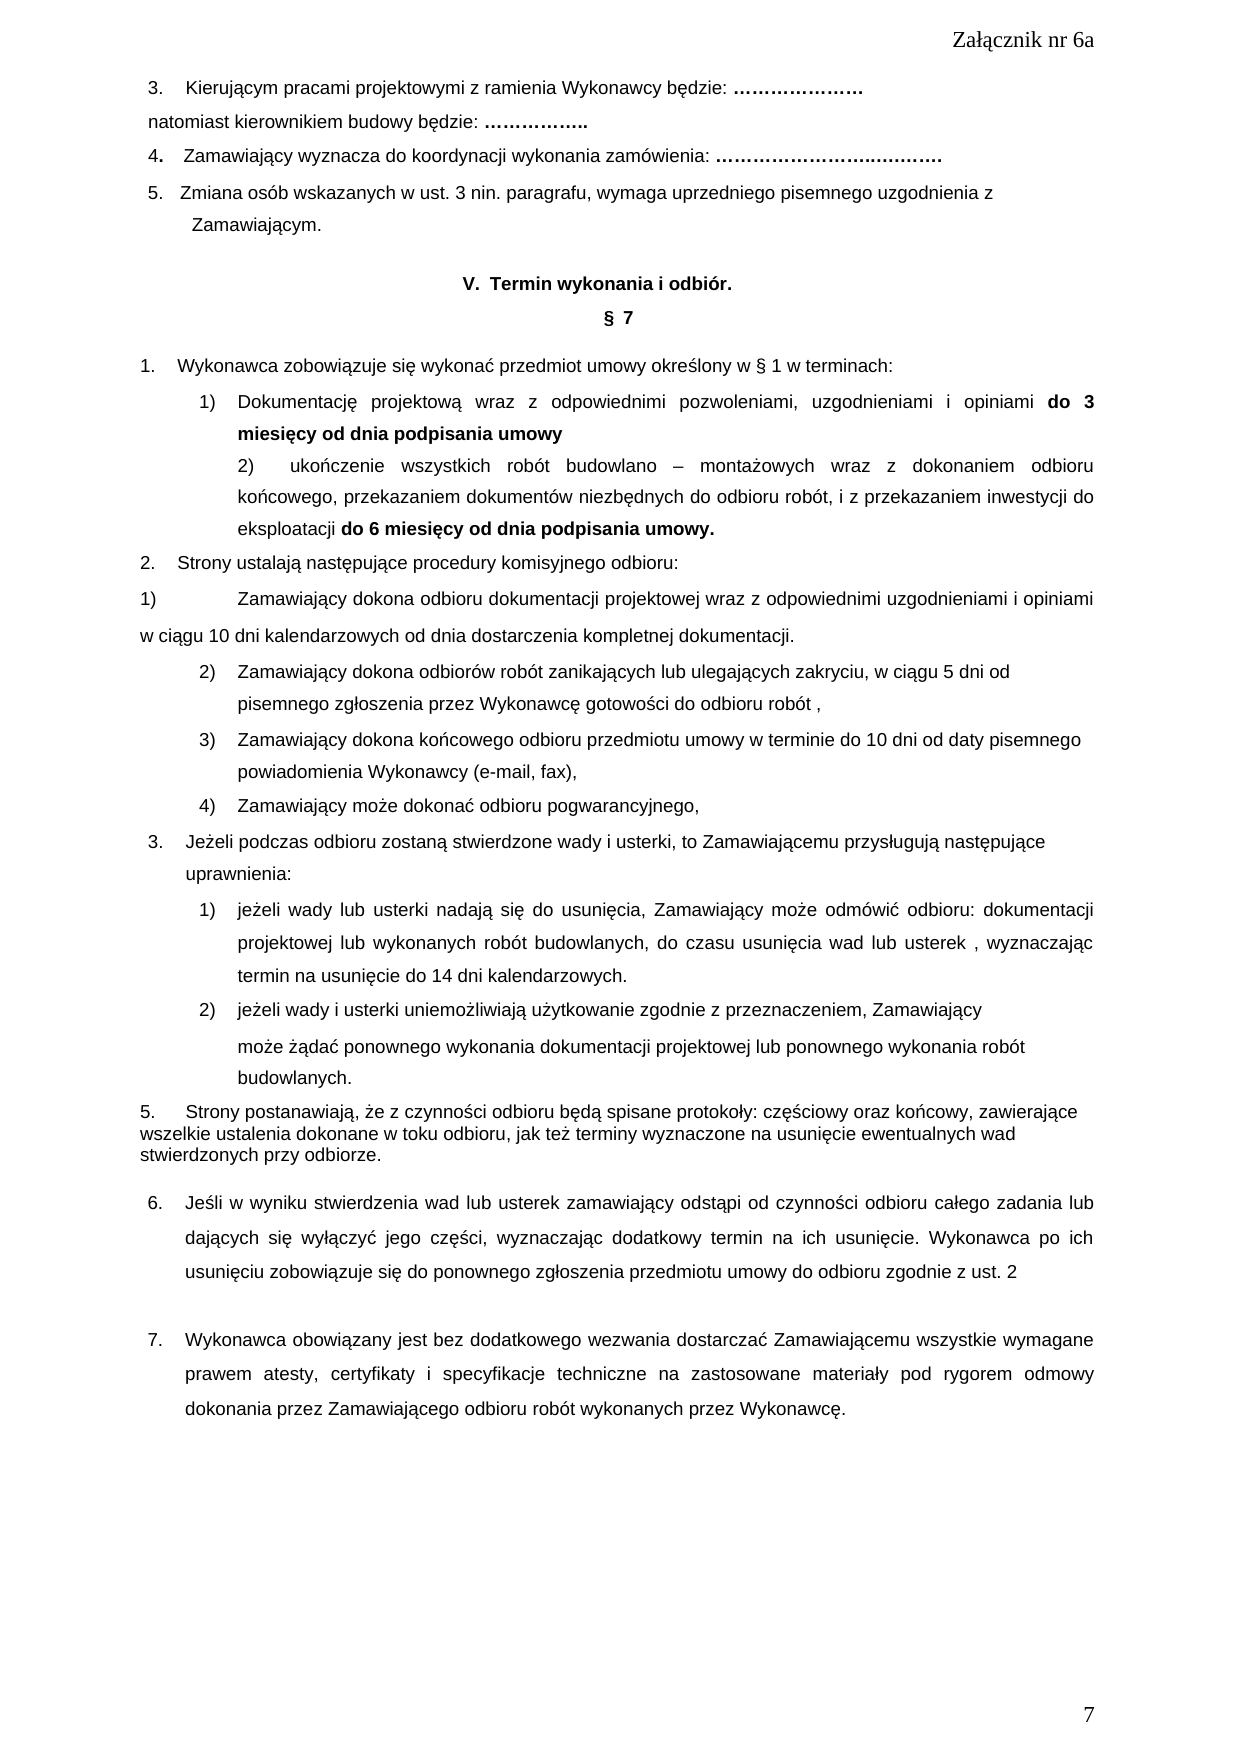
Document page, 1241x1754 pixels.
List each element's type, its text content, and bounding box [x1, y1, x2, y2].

text może żądać ponownego wykonania dokumentacji projektowej lub ponownego wykonania robót budowlanych. [237, 1036, 1092, 1088]
list Zamawiający dokona końcowego odbioru przedmiotu umowy w terminie do 10 dni od daty pisemnego powiadomienia Wykonawcy (e-mail, fax), [199, 729, 1094, 782]
list Wykonawca zobowiązuje się wykonać przedmiot umowy określony w § 1 w terminach: [140, 354, 1094, 376]
list Strony postanawiają, że z czynności odbioru będą spisane protokoły: częściowy oraz końcowy, zawierające wszelkie ustalenia dokonane w toku odbioru, jak też terminy wyznaczone na usunięcie ewentualnych wad stwierdzonych przy odbiorze. [140, 1101, 1094, 1166]
list Zmiana osób wskazanych w ust. 3 nin. paragrafu, wymaga uprzedniego pisemnego uzgodnienia z Zamawiającym. [148, 182, 1094, 235]
list ukończenie wszystkich robót budowlano – montażowych wraz z dokonaniem odbioru końcowego, przekazaniem dokumentów niezbędnych do odbioru robót, i z przekazaniem inwestycji do eksploatacji do 6 miesięcy od dnia podpisania umowy. [237, 454, 1094, 539]
text 4. Zamawiający wyznacza do koordynacji wykonania zamówienia: ……………………..….……. [148, 145, 1094, 167]
list Zamawiający dokona odbioru dokumentacji projektowej wraz z odpowiednimi uzgodnieniami i opiniami w ciągu 10 dni kalendarzowych od dnia dostarczenia kompletnej dokumentacji. [140, 588, 1094, 646]
list 7 [603, 307, 1094, 328]
list Dokumentację projektową wraz z odpowiednimi pozwoleniami, uzgodnieniami i opiniami do 3 miesięcy od dnia podpisania umowy [199, 391, 1094, 444]
list Wykonawca obowiązany jest bez dodatkowego wezwania dostarczać Zamawiającemu wszystkie wymagane prawem atesty, certyfikaty i specyfikacje techniczne na zastosowane materiały pod rygorem odmowy dokonania przez Zamawiającego odbioru robót wykonanych przez Wykonawcę. [147, 1328, 1094, 1419]
list jeżeli wady i usterki uniemożliwiają użytkowanie zgodnie z przeznaczeniem, Zamawiający [199, 999, 1094, 1021]
list jeżeli wady lub usterki nadają się do usunięcia, Zamawiający może odmówić odbioru: dokumentacji projektowej lub wykonanych robót budowlanych, do czasu usunięcia wad lub usterek , wyznaczając termin na usunięcie do 14 dni kalendarzowych. [199, 899, 1094, 986]
list Jeżeli podczas odbioru zostaną stwierdzone wady i usterki, to Zamawiającemu przysługują następujące uprawnienia: [148, 831, 1092, 884]
list Zamawiający może dokonać odbioru pogwarancyjnego, [199, 794, 1094, 816]
list Strony ustalają następujące procedury komisyjnego odbioru: [140, 552, 1094, 573]
list Termin wykonania i odbiór. [462, 272, 1094, 294]
text natomiast kierownikiem budowy będzie: …………….. [148, 111, 1094, 133]
list Kierującym pracami projektowymi z ramienia Wykonawcy będzie: ………………… [148, 77, 1094, 98]
list Zamawiający dokona odbiorów robót zanikających lub ulegających zakryciu, w ciągu 5 dni od pisemnego zgłoszenia przez Wykonawcę gotowości do odbioru robót , [199, 661, 1094, 714]
list Jeśli w wyniku stwierdzenia wad lub usterek zamawiający odstąpi od czynności odbioru całego zadania lub dających się wyłączyć jego części, wyznaczając dodatkowy termin na ich usunięcie. Wykonawca po ich usunięciu zobowiązuje się do ponownego zgłoszenia przedmiotu umowy do odbioru zgodnie z ust. 2 [147, 1192, 1094, 1283]
